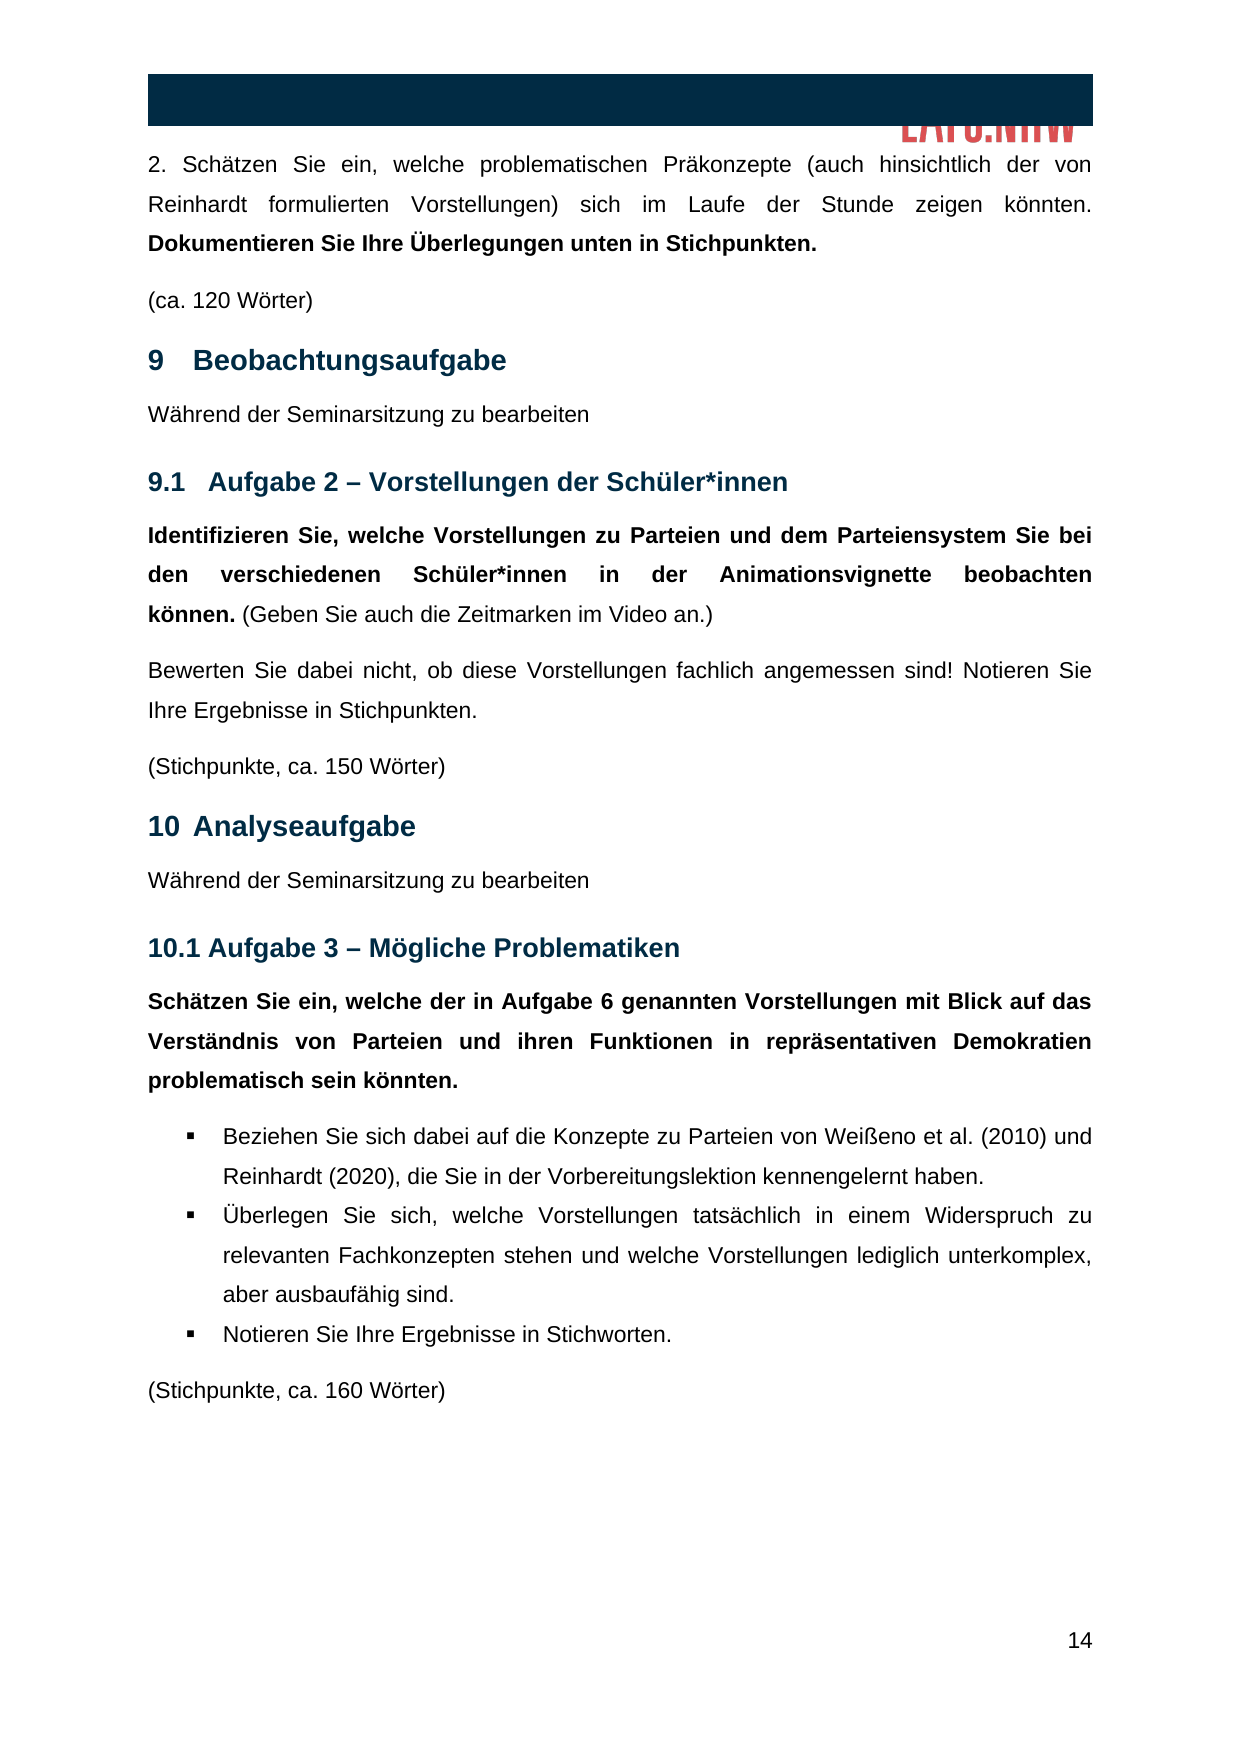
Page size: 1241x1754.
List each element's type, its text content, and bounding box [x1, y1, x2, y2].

text 2. Schätzen Sie ein, welche problematischen Präkonzepte (auch hinsichtlich der von Reinhardt formulierten Vorstellungen) sich im Laufe der Stunde zeigen könnten. Dokumentieren Sie Ihre Überlegungen unten in Stichpunkten. [148, 151, 1093, 257]
text (ca. 120 Wörter) [148, 287, 1093, 313]
text Während der Seminarsitzung zu bearbeiten [148, 401, 1093, 428]
picture [886, 126, 1083, 151]
text Während der Seminarsitzung zu bearbeiten [148, 867, 1093, 894]
text Bewerten Sie dabei nicht, ob diese Vorstellungen fachlich angemessen sind! Notieren Sie Ihre Ergebnisse in Stichpunkten. [148, 657, 1093, 723]
text (Stichpunkte, ca. 150 Wörter) [148, 753, 1093, 779]
subtitle Aufgabe 3 – Mögliche Problematiken [148, 932, 1093, 963]
list Überlegen Sie sich, welche Vorstellungen tatsächlich in einem Widerspruch zu relevanten Fachkonzepten stehen und welche Vorstellungen lediglich unterkomplex, aber ausbaufähig sind. [185, 1202, 1093, 1307]
text Identifizieren Sie, welche Vorstellungen zu Parteien und dem Parteiensystem Sie bei den verschiedenen Schüler*innen in der Animationsvignette beobachten können. (Geben Sie auch die Zeitmarken im Video an.) [148, 522, 1093, 627]
list Beziehen Sie sich dabei auf die Konzepte zu Parteien von Weißeno et al. (2010) und Reinhardt (2020), die Sie in der Vorbereitungslektion kennengelernt haben. [185, 1123, 1093, 1189]
text Schätzen Sie ein, welche der in Aufgabe 6 genannten Vorstellungen mit Blick auf das Verständnis von Parteien und ihren Funktionen in repräsentativen Demokratien problematisch sein könnten. [148, 988, 1093, 1093]
list Notieren Sie Ihre Ergebnisse in Stichworten. [185, 1321, 1093, 1347]
text (Stichpunkte, ca. 160 Wörter) [148, 1377, 1093, 1403]
subtitle Beobachtungsaufgabe [148, 343, 1093, 376]
subtitle Aufgabe 2 – Vorstellungen der Schüler*innen [148, 466, 1093, 497]
subtitle Analyseaufgabe [148, 809, 1093, 842]
